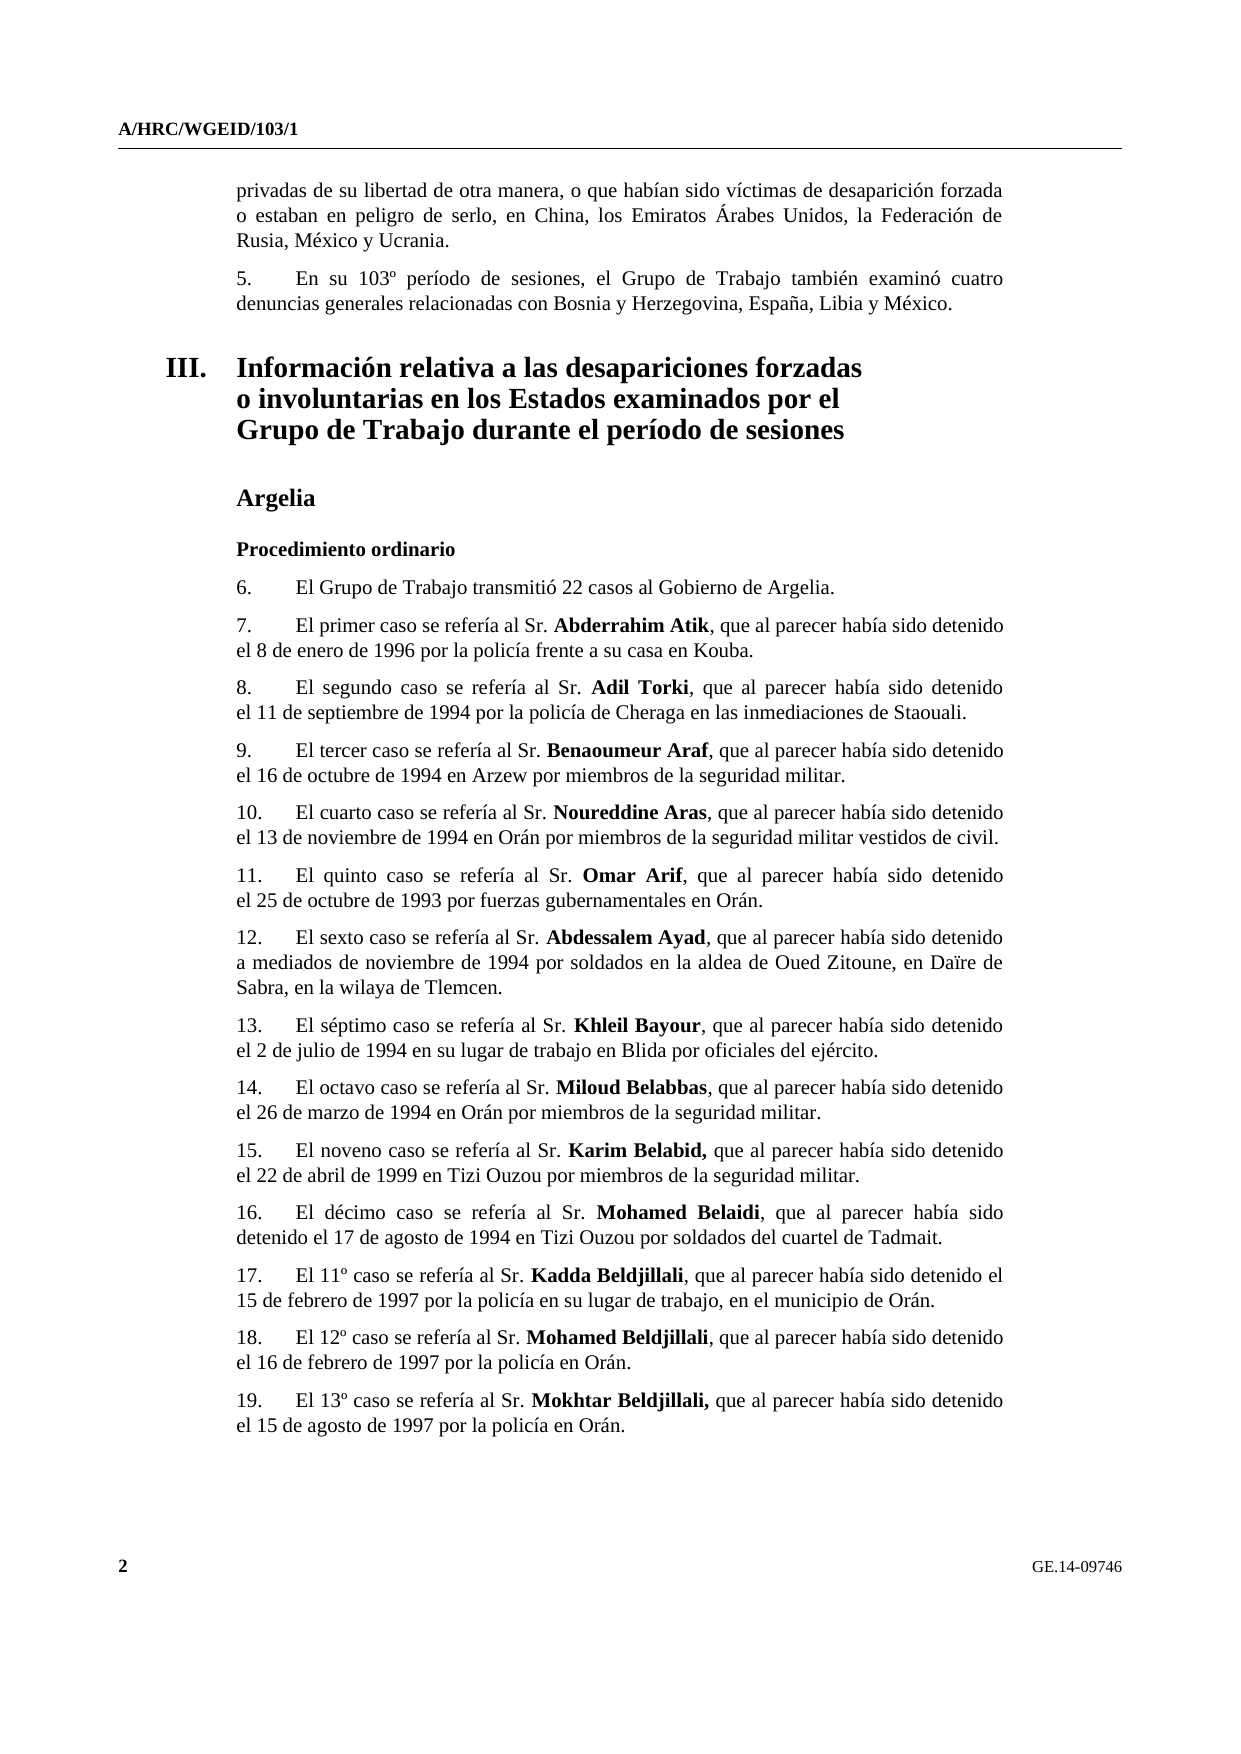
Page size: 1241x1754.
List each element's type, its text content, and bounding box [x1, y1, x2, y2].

text 13. El séptimo caso se refería al Sr. Khleil Bayour, que al parecer había sido detenido el 2 de julio de 1994 en su lugar de trabajo en Blida por oficiales del ejército. [236, 1012, 1004, 1062]
text 18. El 12º caso se refería al Sr. Mohamed Beldjillali, que al parecer había sido detenido el 16 de febrero de 1997 por la policía en Orán. [236, 1324, 1004, 1374]
text III. Información relativa a las desapariciones forzadas o involuntarias en los Estados examinados por el Grupo de Trabajo durante el período de sesiones [118, 352, 1004, 446]
text 9. El tercer caso se refería al Sr. Benaoumeur Araf, que al parecer había sido detenido el 16 de octubre de 1994 en Arzew por miembros de la seguridad militar. [236, 737, 1004, 787]
text 12. El sexto caso se refería al Sr. Abdessalem Ayad, que al parecer había sido detenido a mediados de noviembre de 1994 por soldados en la aldea de Oued Zitoune, en Daïre de Sabra, en la wilaya de Tlemcen. [236, 924, 1004, 999]
text Procedimiento ordinario [118, 537, 1004, 562]
text 14. El octavo caso se refería al Sr. Miloud Belabbas, que al parecer había sido detenido el 26 de marzo de 1994 en Orán por miembros de la seguridad militar. [236, 1074, 1004, 1124]
text 11. El quinto caso se refería al Sr. Omar Arif, que al parecer había sido detenido el 25 de octubre de 1993 por fuerzas gubernamentales en Orán. [236, 862, 1004, 912]
text 16. El décimo caso se refería al Sr. Mohamed Belaidi, que al parecer había sido detenido el 17 de agosto de 1994 en Tizi Ouzou por soldados del cuartel de Tadmait. [236, 1199, 1004, 1249]
text 6. El Grupo de Trabajo transmitió 22 casos al Gobierno de Argelia. [236, 574, 1004, 599]
text 15. El noveno caso se refería al Sr. Karim Belabid, que al parecer había sido detenido el 22 de abril de 1999 en Tizi Ouzou por miembros de la seguridad militar. [236, 1137, 1004, 1187]
text 7. El primer caso se refería al Sr. Abderrahim Atik, que al parecer había sido detenido el 8 de enero de 1996 por la policía frente a su casa en Kouba. [236, 612, 1004, 662]
text 17. El 11º caso se refería al Sr. Kadda Beldjillali, que al parecer había sido detenido el 15 de febrero de 1997 por la policía en su lugar de trabajo, en el municipio de Orán. [236, 1262, 1004, 1312]
text Argelia [118, 483, 1004, 512]
text 8. El segundo caso se refería al Sr. Adil Torki, que al parecer había sido detenido el 11 de septiembre de 1994 por la policía de Cheraga en las inmediaciones de Staouali. [236, 674, 1004, 724]
text 10. El cuarto caso se refería al Sr. Noureddine Aras, que al parecer había sido detenido el 13 de noviembre de 1994 en Orán por miembros de la seguridad militar vestidos de civil. [236, 799, 1004, 849]
text 5. En su 103º período de sesiones, el Grupo de Trabajo también examinó cuatro denuncias generales relacionadas con Bosnia y Herzegovina, España, Libia y México. [236, 265, 1004, 315]
text 19. El 13º caso se refería al Sr. Mokhtar Beldjillali, que al parecer había sido detenido el 15 de agosto de 1997 por la policía en Orán. [236, 1387, 1004, 1437]
